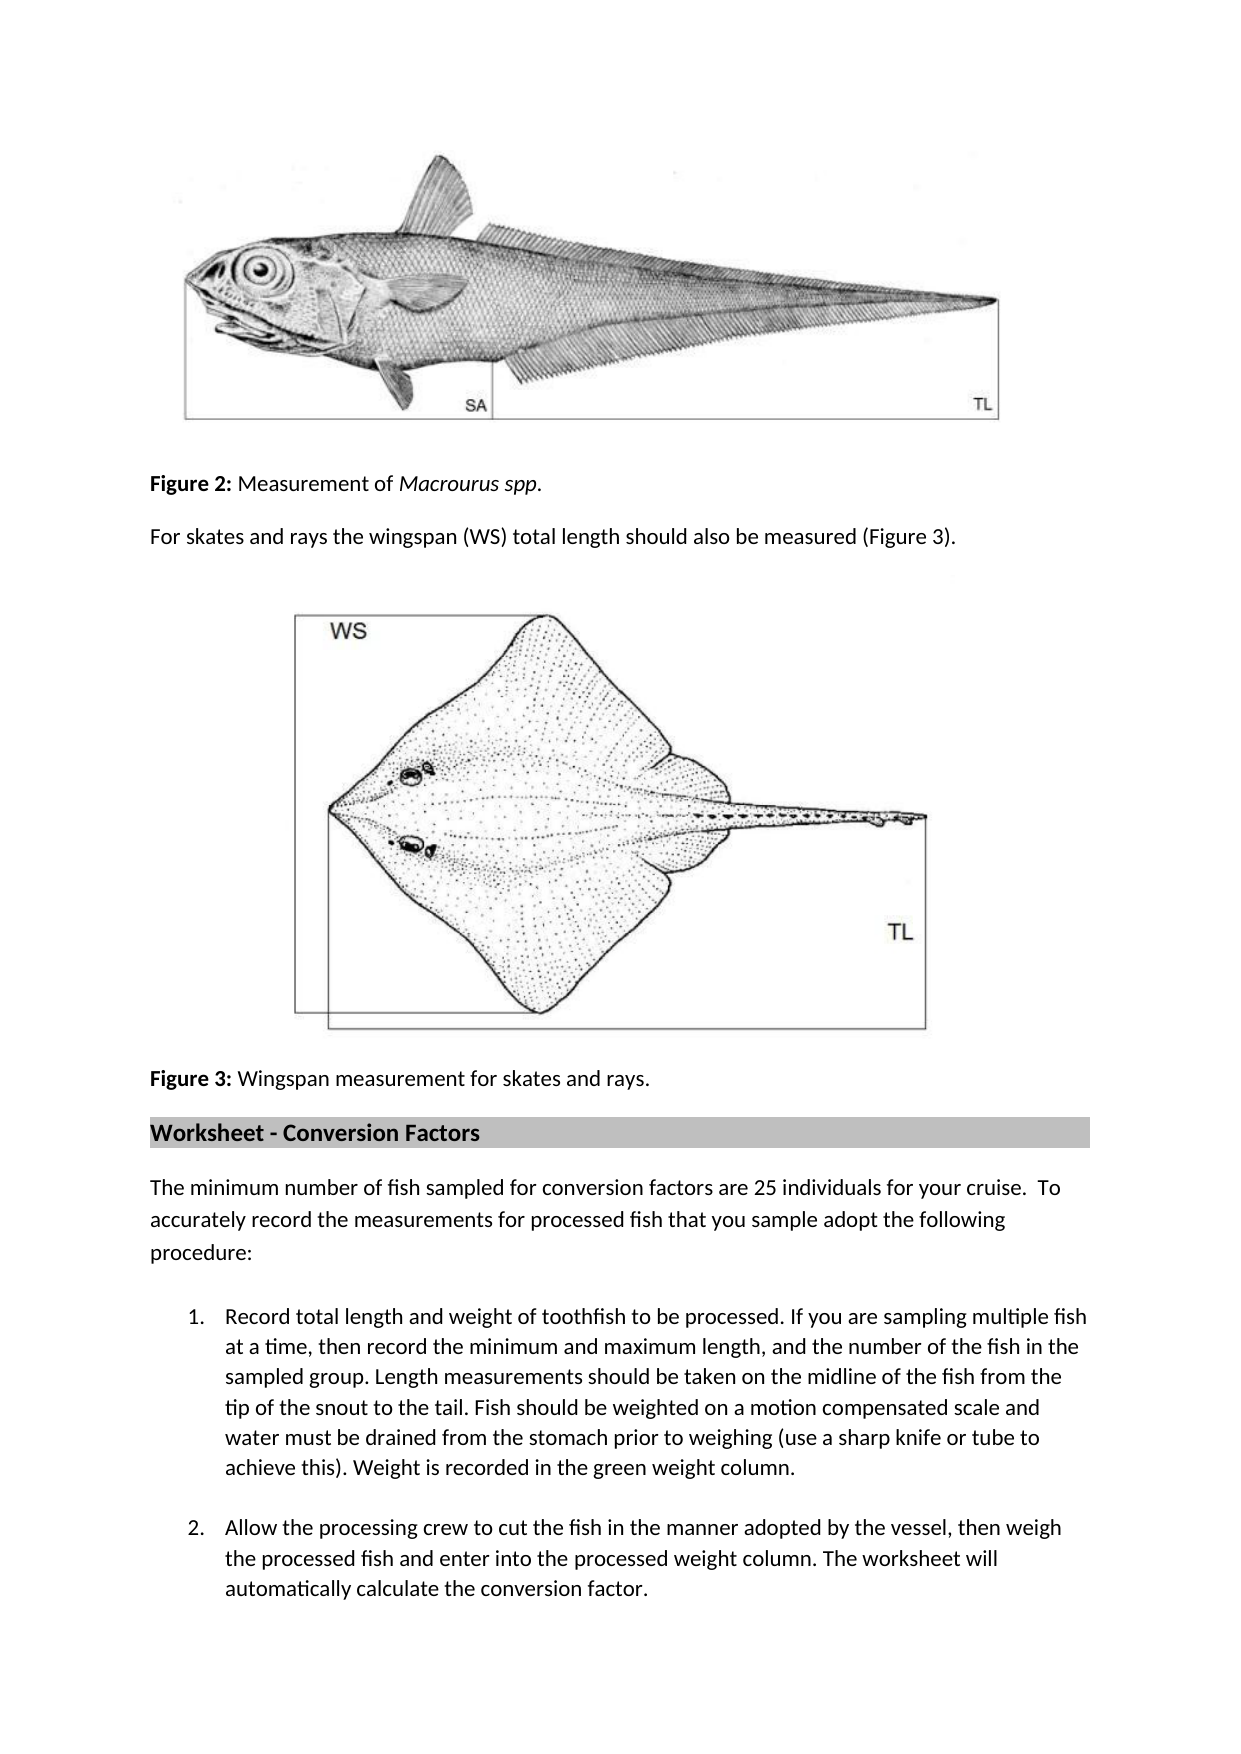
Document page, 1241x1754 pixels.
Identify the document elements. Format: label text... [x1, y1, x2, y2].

list Record total length and weight of toothfish to be processed. If you are sampling multiple fish at a time, then record the minimum and maximum length, and the number of the fish in the sampled group. Length measurements should be taken on the midline of the fish from the tip of the snout to the tail. Fish should be weighted on a motion compensated scale and water must be drained from the stomach prior to weighing (use a sharp knife or tube to achieve this). Weight is recorded in the green weight column. [187, 1302, 1090, 1481]
list Allow the processing crew to cut the fish in the manner adopted by the vessel, then weigh the processed fish and enter into the processed weight column. The worksheet will automatically calculate the conversion factor. [187, 1513, 1090, 1602]
text For skates and rays the wingspan (WS) total length should also be measured (Figure 3). [150, 522, 1090, 550]
text Worksheet - Conversion Factors [150, 1117, 1090, 1148]
text Figure 3: Wingspan measurement for skates and rays. [150, 1064, 1090, 1092]
text The minimum number of fish sampled for conversion factors are 25 individuals for your cruise. To accurately record the measurements for processed fish that you sample adopt the following procedure: [150, 1173, 1090, 1266]
text Figure 2: Measurement of Macrourus spp. [150, 469, 1090, 497]
